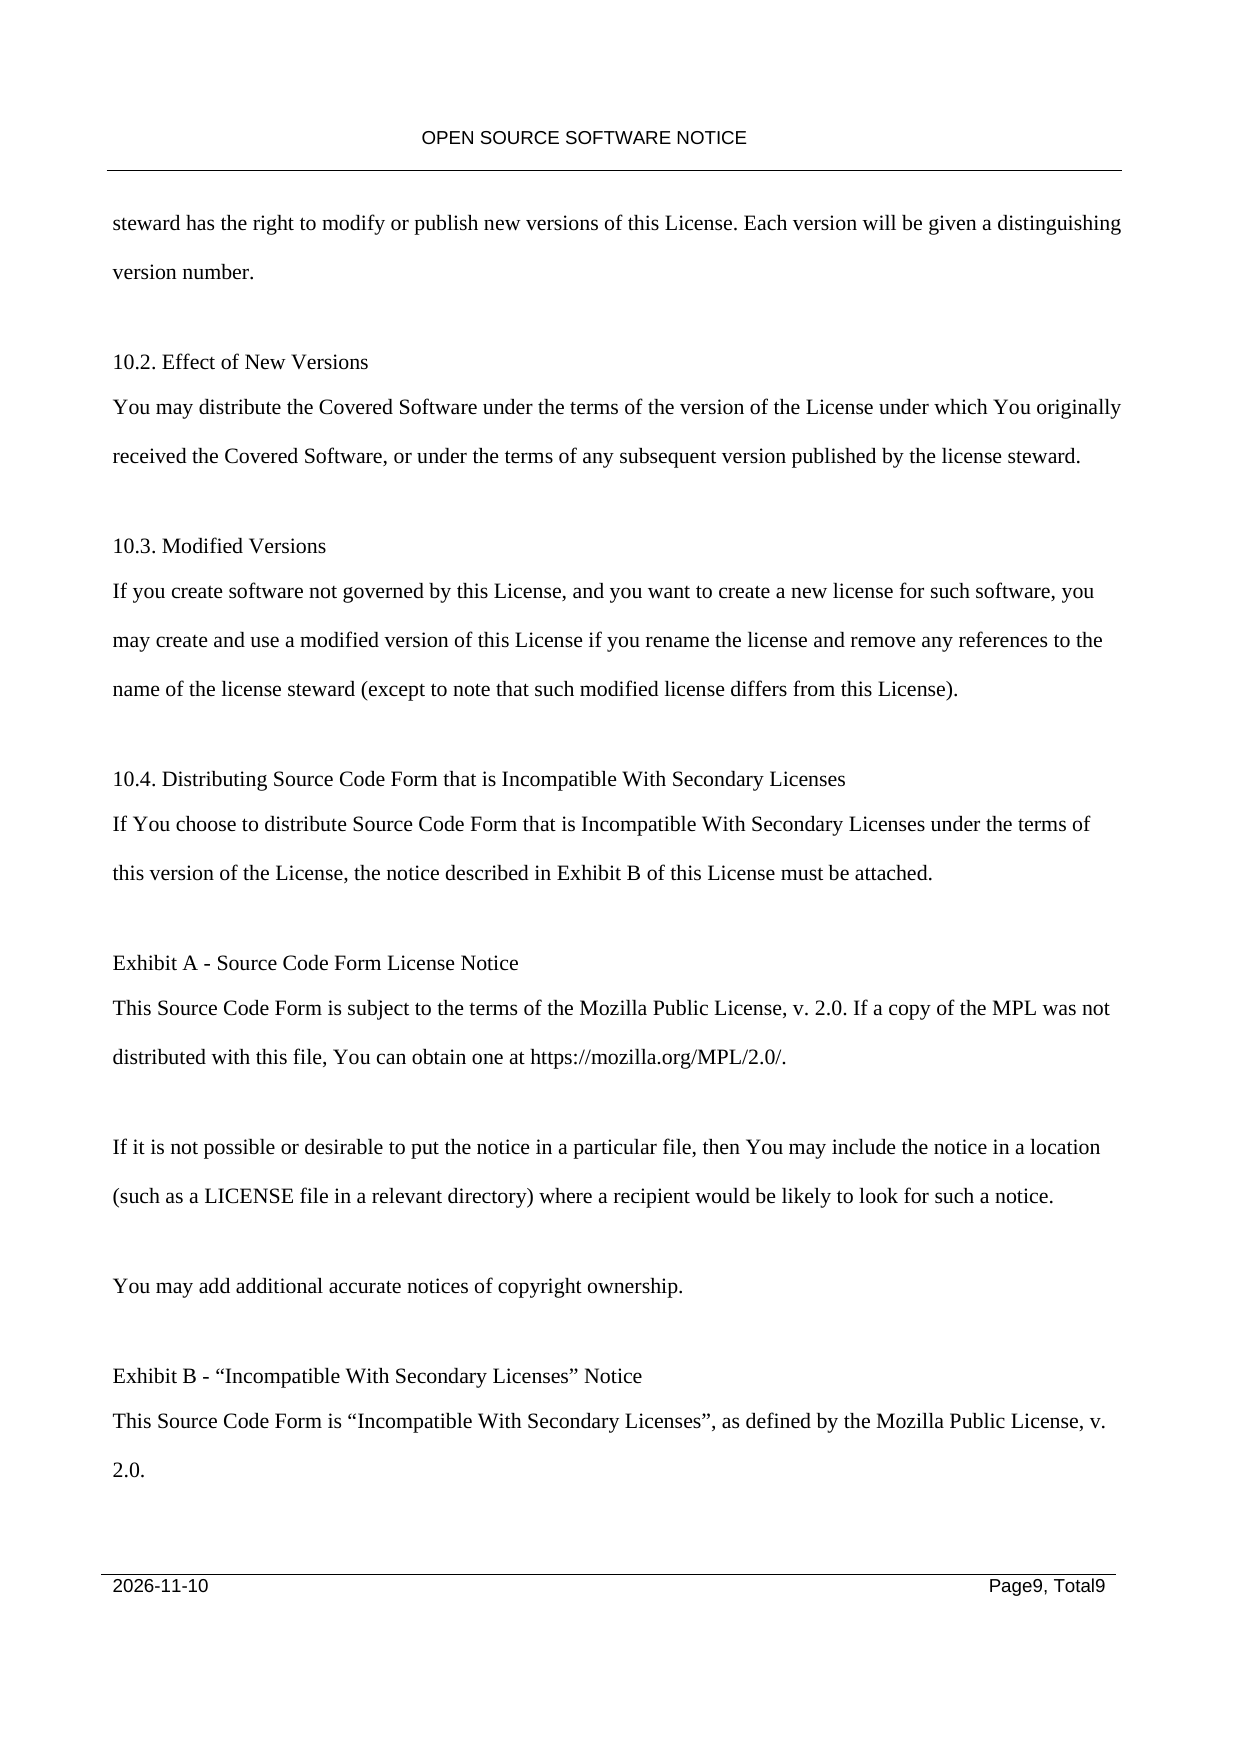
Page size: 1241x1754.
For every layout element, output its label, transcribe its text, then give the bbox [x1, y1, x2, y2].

text This Source Code Form is subject to the terms of the Mozilla Public License, v. 2.0. If a copy of the MPL was not distributed with this file, You can obtain one at https://mozilla.org/MPL/2.0/. [112, 991, 1128, 1073]
text If You choose to distribute Source Code Form that is Incompatible With Secondary Licenses under the terms of this version of the License, the notice described in Exhibit B of this License must be attached. [112, 807, 1128, 888]
text Exhibit B - “Incompatible With Secondary Licenses” Notice [112, 1359, 1128, 1392]
text 10.3. Modified Versions [112, 529, 1128, 562]
text You may distribute the Covered Software under the terms of the version of the License under which You originally received the Covered Software, or under the terms of any subsequent version published by the license steward. [112, 390, 1128, 472]
text You may add additional accurate notices of copyright ownership. [112, 1269, 1128, 1302]
text If it is not possible or desirable to put the notice in a particular file, then You may include the notice in a location (such as a LICENSE file in a relevant directory) where a recipient would be likely to look for such a notice. [112, 1130, 1128, 1212]
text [112, 206, 1128, 288]
text If you create software not governed by this License, and you want to create a new license for such software, you may create and use a modified version of this License if you rename the license and remove any references to the name of the license steward (except to note that such modified license differs from this License). [112, 574, 1128, 704]
text 10.2. Effect of New Versions [112, 345, 1128, 378]
text Exhibit A - Source Code Form License Notice [112, 946, 1128, 979]
text 10.4. Distributing Source Code Form that is Incompatible With Secondary Licenses [112, 762, 1128, 795]
text This Source Code Form is “Incompatible With Secondary Licenses”, as defined by the Mozilla Public License, v. 2.0. [112, 1404, 1128, 1486]
